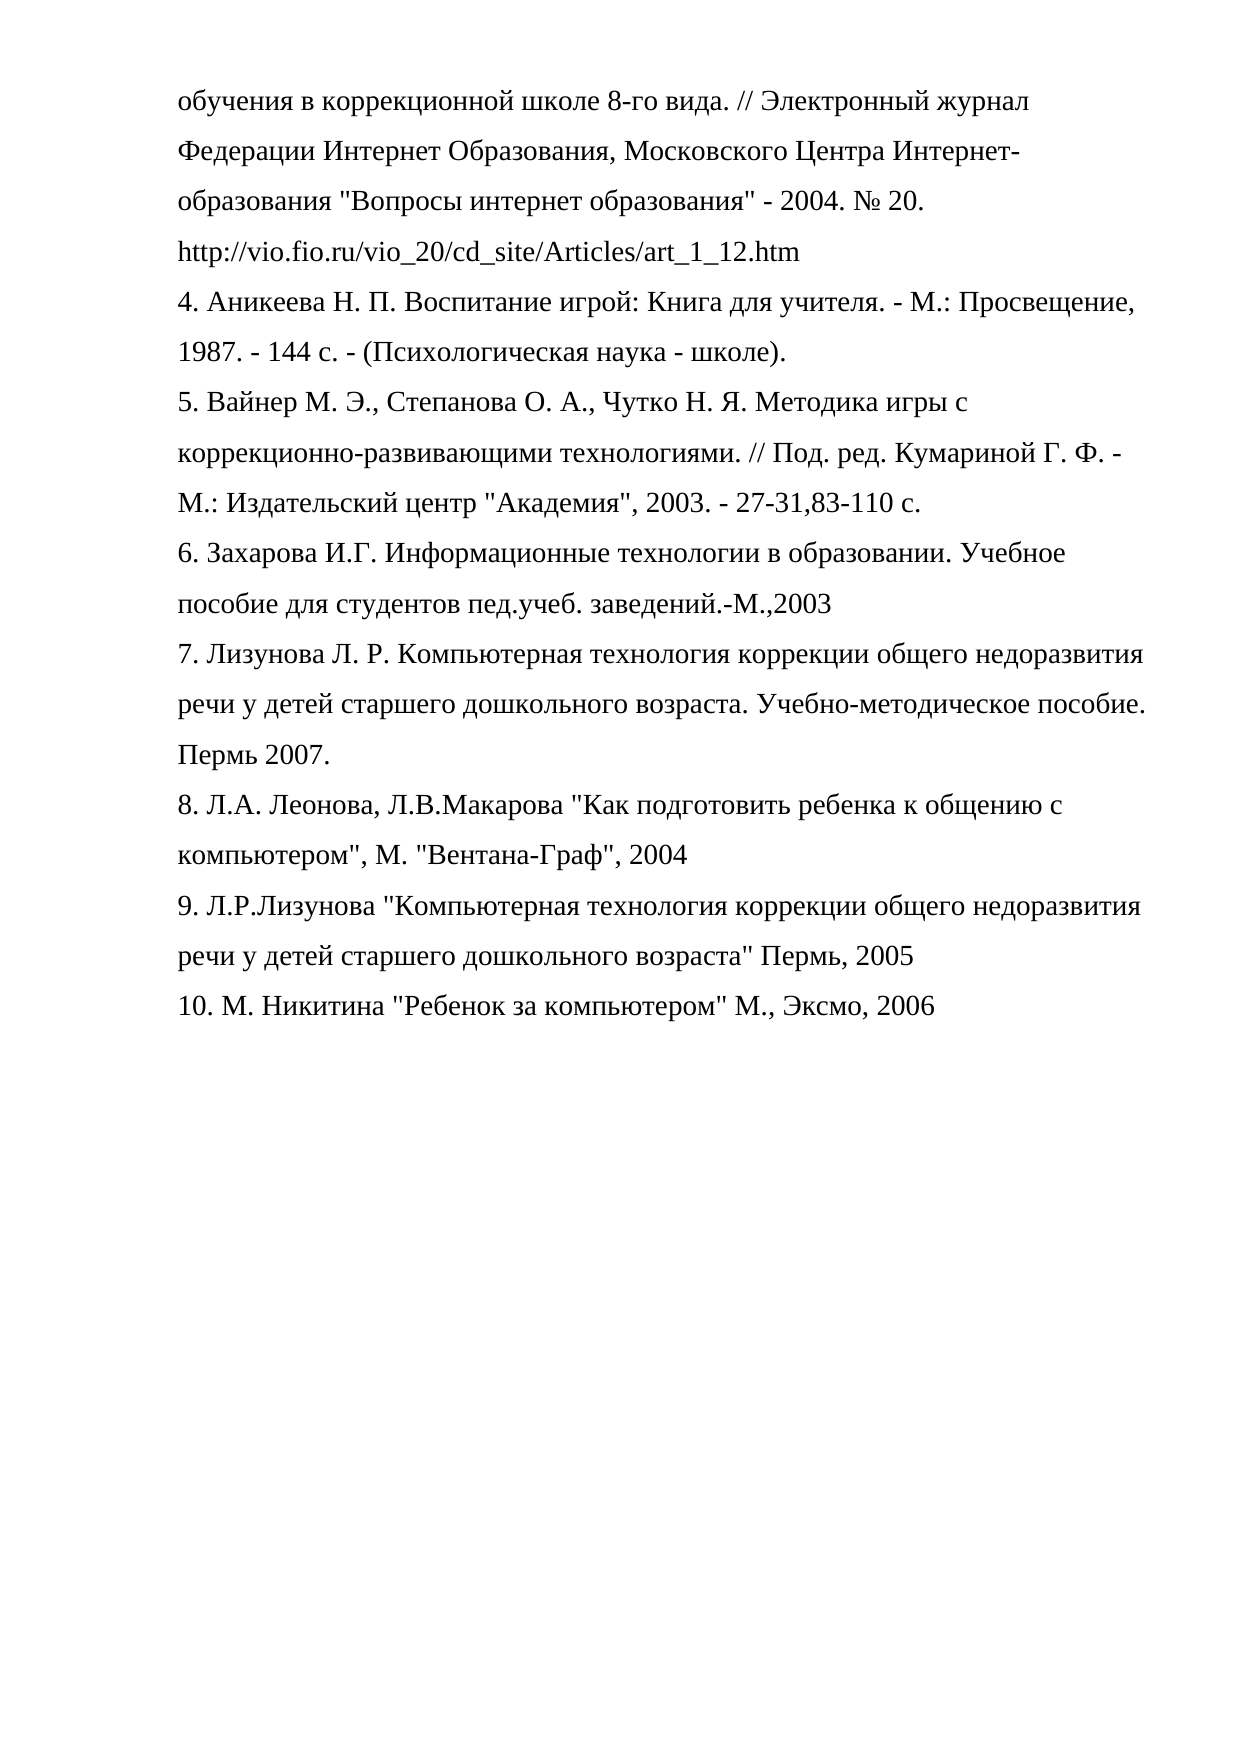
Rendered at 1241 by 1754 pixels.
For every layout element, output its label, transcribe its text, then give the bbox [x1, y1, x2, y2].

text 6. Захарова И.Г. Информационные технологии в образовании. Учебное пособие для студентов пед.учеб. заведений.-М.,2003 7. Лизунова Л. Р. Компьютерная технология коррекции общего недоразвития речи у детей старшего дошкольного возраста. Учебно-методическое пособие. Пермь 2007. [177, 536, 1152, 770]
text 8. Л.А. Леонова, Л.В.Макарова "Как подготовить ребенка к общению с компьютером", М. "Вентана-Граф", 2004 [177, 787, 1152, 871]
text 4. Аникеева Н. П. Воспитание игрой: Книга для учителя. - М.: Просвещение, 1987. - 144 с. - (Психологическая наука - школе). [177, 284, 1152, 368]
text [177, 83, 1152, 267]
text 9. Л.Р.Лизунова "Компьютерная технология коррекции общего недоразвития речи у детей старшего дошкольного возраста" Пермь, 2005 [177, 888, 1152, 972]
text 10. М. Никитина "Ребенок за компьютером" М., Эксмо, 2006 [177, 988, 1152, 1022]
text 5. Вайнер М. Э., Степанова О. А., Чутко Н. Я. Методика игры с коррекционно-развивающими технологиями. // Под. ред. Кумариной Г. Ф. - М.: Издательский центр "Академия", 2003. - 27-31,83-110 с. [177, 384, 1152, 519]
